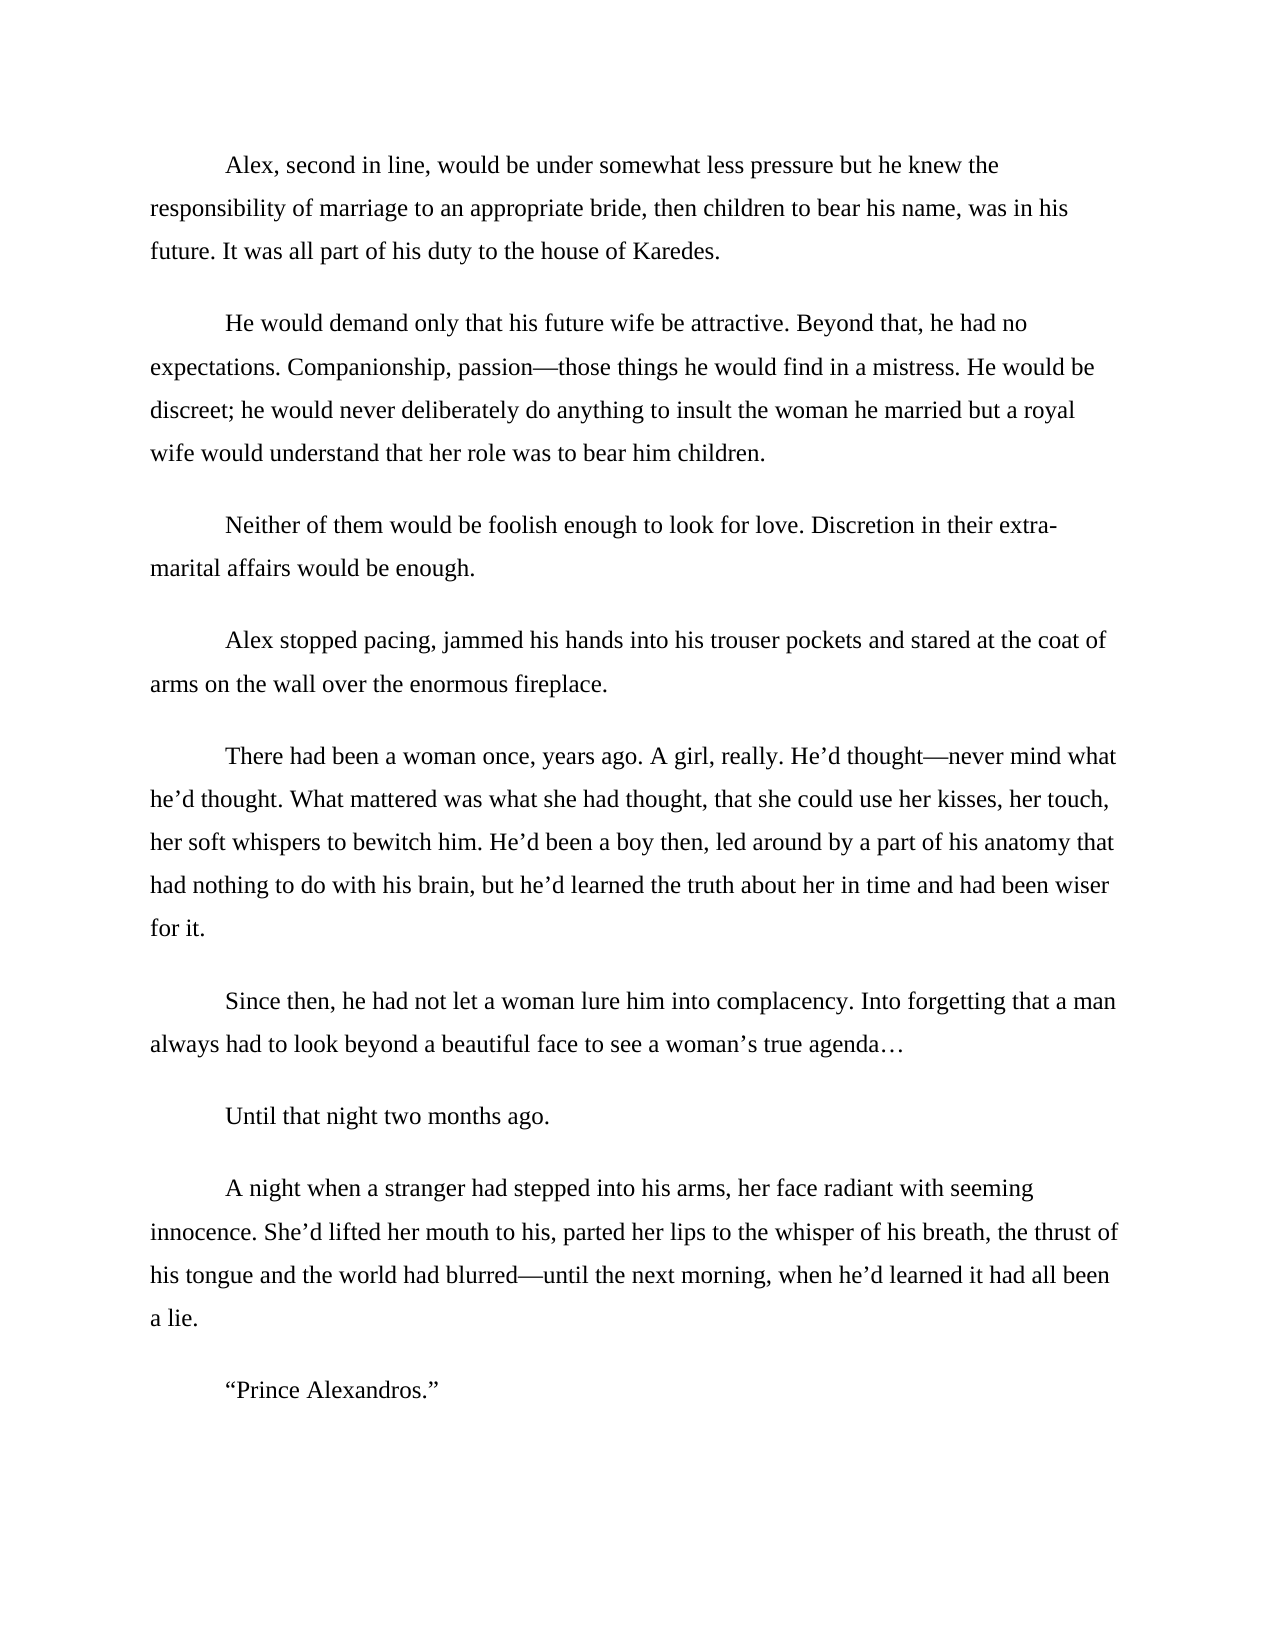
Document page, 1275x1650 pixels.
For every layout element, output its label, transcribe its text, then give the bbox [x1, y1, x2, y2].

text A night when a stranger had stepped into his arms, her face radiant with seeming innocence. She’d lifted her mouth to his, parted her lips to the whisper of his breath, the thrust of his tongue and the world had blurred—until the next morning, when he’d learned it had all been a lie. [150, 1173, 1125, 1332]
text Neither of them would be foolish enough to look for love. Discretion in their extra-marital affairs would be enough. [150, 510, 1125, 582]
text Alex, second in line, would be under somewhat less pressure but he knew the responsibility of marriage to an appropriate bride, then children to bear his name, was in his future. It was all part of his duty to the house of Karedes. [150, 150, 1125, 265]
text “Prince Alexandros.” [150, 1375, 1125, 1404]
text Since then, he had not let a woman lure him into complacency. Into forgetting that a man always had to look beyond a beautiful face to see a woman’s true agenda… [150, 986, 1125, 1058]
text He would demand only that his future wife be attractive. Beyond that, he had no expectations. Companionship, passion—those things he would find in a mistress. He would be discreet; he would never deliberately do anything to insult the woman he married but a royal wife would understand that her role was to bear him children. [150, 308, 1125, 467]
text Until that night two months ago. [150, 1101, 1125, 1130]
text There had been a woman once, years ago. A girl, really. He’d thought—never mind what he’d thought. What mattered was what she had thought, that she could use her kisses, her touch, her soft whispers to bewitch him. He’d been a boy then, led around by a part of his anatomy that had nothing to do with his brain, but he’d learned the truth about her in time and had been wiser for it. [150, 741, 1125, 942]
text Alex stopped pacing, jammed his hands into his trouser pockets and stared at the coat of arms on the wall over the enormous fireplace. [150, 626, 1125, 697]
